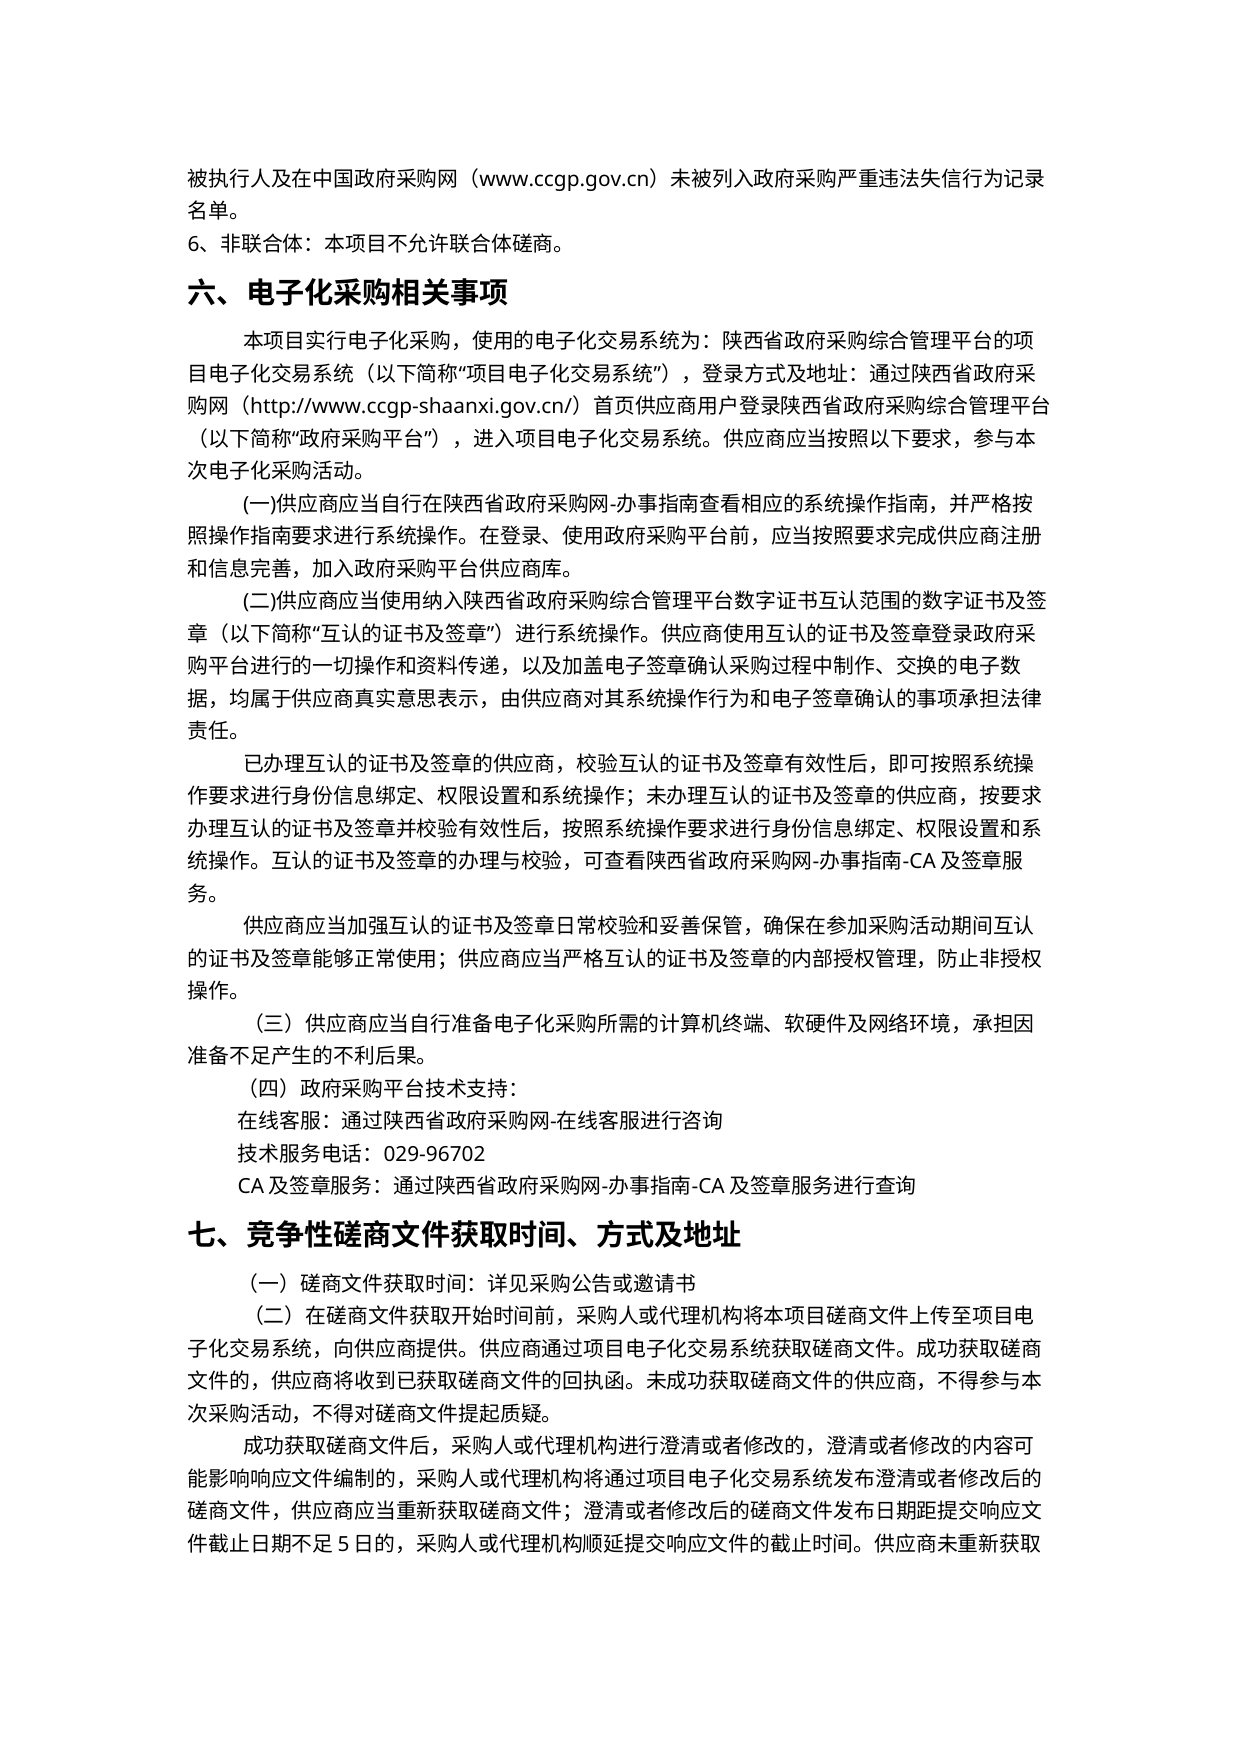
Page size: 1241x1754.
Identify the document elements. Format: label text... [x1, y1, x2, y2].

text （一）磋商文件获取时间：详见采购公告或邀请书 [187, 1267, 1053, 1299]
text 技术服务电话：029-96702 [187, 1137, 1053, 1169]
text 供应商应当加强互认的证书及签章日常校验和妥善保管，确保在参加采购活动期间互认的证书及签章能够正常使用；供应商应当严格互认的证书及签章的内部授权管理，防止非授权操作。 [187, 909, 1053, 1007]
text (二)供应商应当使用纳入陕西省政府采购综合管理平台数字证书互认范围的数字证书及签章（以下简称“互认的证书及签章”）进行系统操作。供应商使用互认的证书及签章登录政府采购平台进行的一切操作和资料传递，以及加盖电子签章确认采购过程中制作、交换的电子数据，均属于供应商真实意思表示，由供应商对其系统操作行为和电子签章确认的事项承担法律责任。 [187, 584, 1053, 747]
text 六、电子化采购相关事项 [187, 259, 1053, 324]
text （四）政府采购平台技术支持： [187, 1072, 1053, 1104]
text 七、竞争性磋商文件获取时间、方式及地址 [187, 1202, 1053, 1267]
text 在线客服：通过陕西省政府采购网-在线客服进行咨询 [187, 1104, 1053, 1137]
text 本项目实行电子化采购，使用的电子化交易系统为：陕西省政府采购综合管理平台的项目电子化交易系统（以下简称“项目电子化交易系统”），登录方式及地址：通过陕西省政府采购网（http://www.ccgp-shaanxi.gov.cn/）首页供应商用户登录陕西省政府采购综合管理平台（以下简称“政府采购平台”），进入项目电子化交易系统。供应商应当按照以下要求，参与本次电子化采购活动。 [187, 324, 1053, 487]
text (一)供应商应当自行在陕西省政府采购网-办事指南查看相应的系统操作指南，并严格按照操作指南要求进行系统操作。在登录、使用政府采购平台前，应当按照要求完成供应商注册和信息完善，加入政府采购平台供应商库。 [187, 487, 1053, 584]
text （三）供应商应当自行准备电子化采购所需的计算机终端、软硬件及网络环境，承担因准备不足产生的不利后果。 [187, 1007, 1053, 1072]
text 6、非联合体：本项目不允许联合体磋商。 [187, 227, 1053, 259]
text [187, 1429, 1053, 1559]
text （二）在磋商文件获取开始时间前，采购人或代理机构将本项目磋商文件上传至项目电子化交易系统，向供应商提供。供应商通过项目电子化交易系统获取磋商文件。成功获取磋商文件的，供应商将收到已获取磋商文件的回执函。未成功获取磋商文件的供应商，不得参与本次采购活动，不得对磋商文件提起质疑。 [187, 1299, 1053, 1429]
text CA及签章服务：通过陕西省政府采购网-办事指南-CA及签章服务进行查询 [187, 1169, 1053, 1202]
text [187, 162, 1053, 227]
text 已办理互认的证书及签章的供应商，校验互认的证书及签章有效性后，即可按照系统操作要求进行身份信息绑定、权限设置和系统操作；未办理互认的证书及签章的供应商，按要求办理互认的证书及签章并校验有效性后，按照系统操作要求进行身份信息绑定、权限设置和系统操作。互认的证书及签章的办理与校验，可查看陕西省政府采购网-办事指南-CA及签章服务。 [187, 747, 1053, 909]
